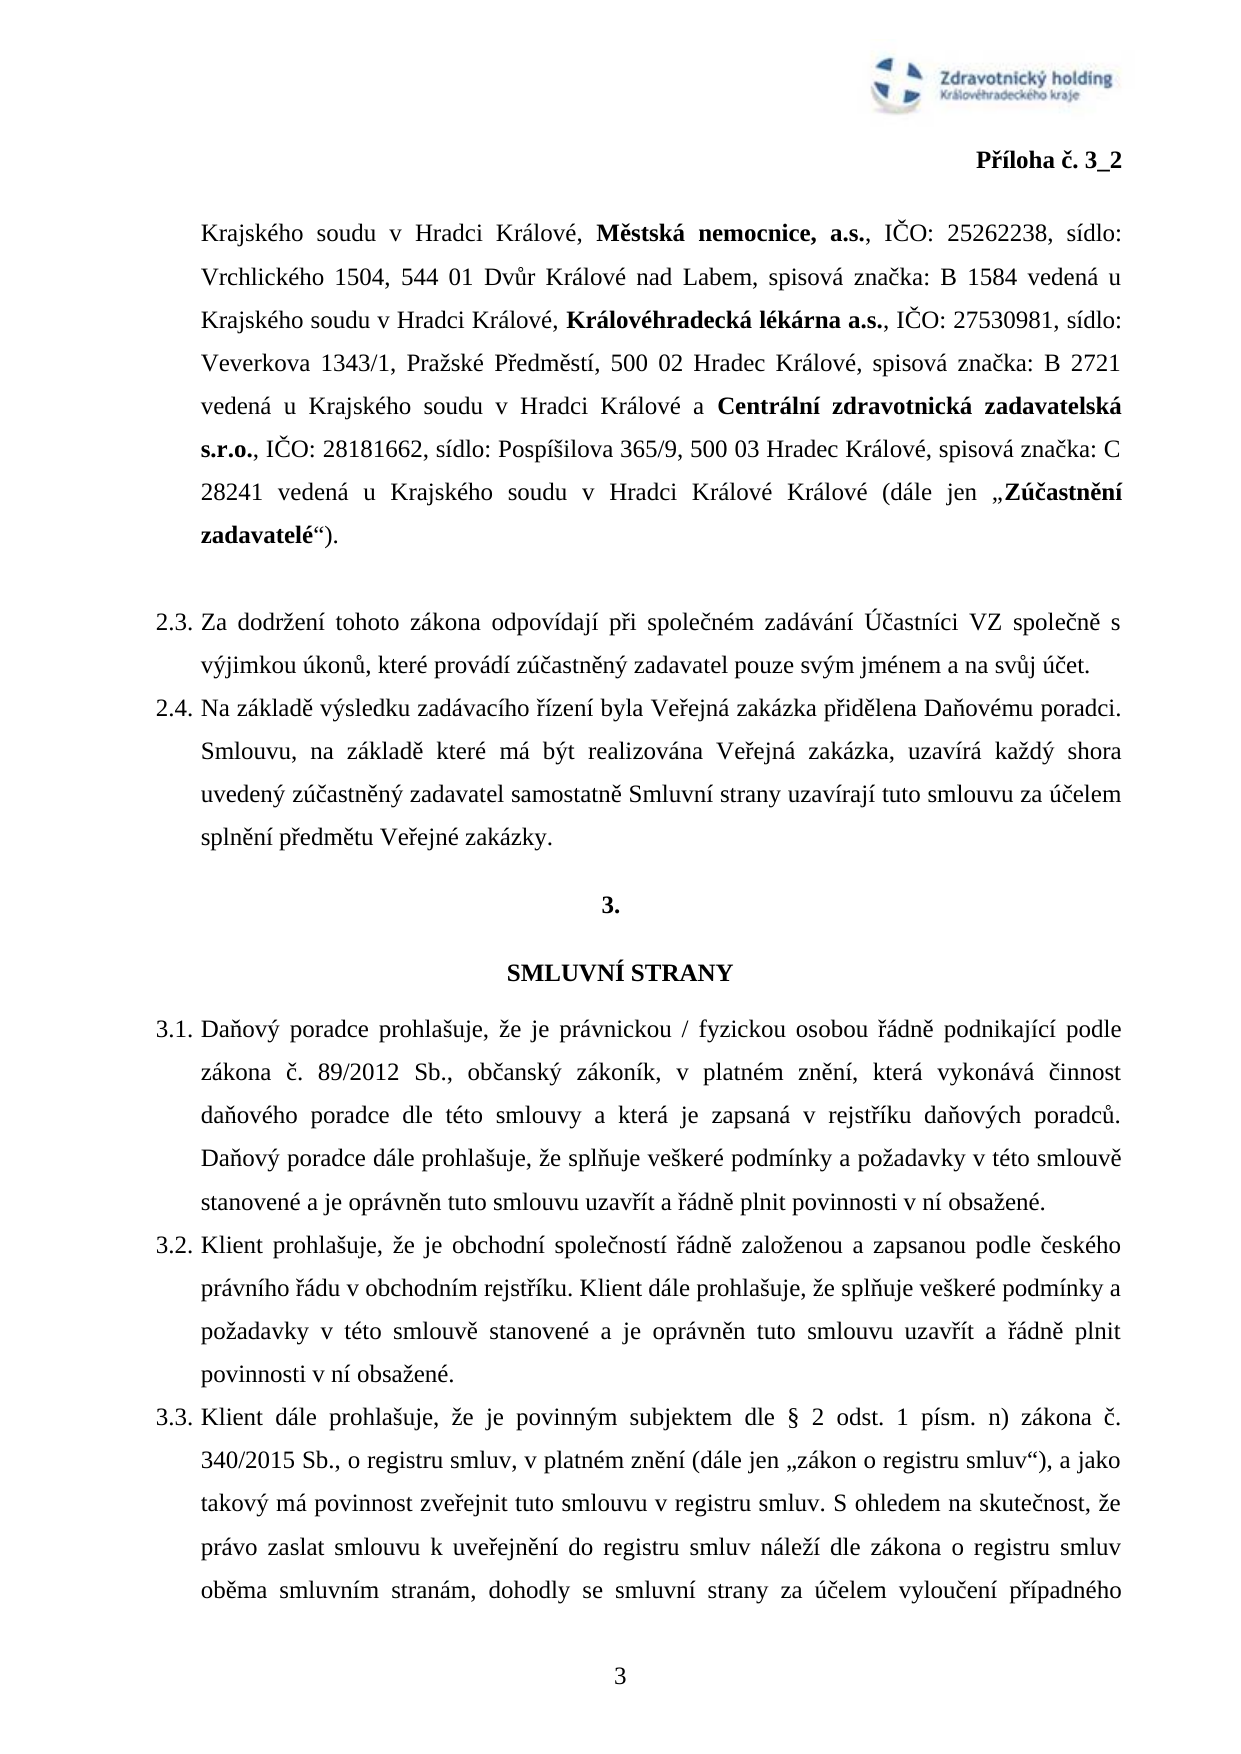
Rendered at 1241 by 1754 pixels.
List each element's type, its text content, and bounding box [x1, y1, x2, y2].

list Na základě výsledku zadávacího řízení byla Veřejná zakázka přidělena Daňovému poradci. Smlouvu, na základě které má být realizována Veřejná zakázka, uzavírá každý shora uvedený zúčastněný zadavatel samostatně Smluvní strany uzavírají tuto smlouvu za účelem splnění předmětu Veřejné zakázky. [156, 693, 1122, 851]
list Za dodržení tohoto zákona odpovídají při společném zadávání Účastníci VZ společně s výjimkou úkonů, které provádí zúčastněný zadavatel pouze svým jménem a na svůj účet. [156, 607, 1122, 678]
subtitle SMLUVNÍ STRANY [118, 958, 1122, 987]
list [156, 1402, 1122, 1603]
list Daňový poradce prohlašuje, že je právnickou / fyzickou osobou řádně podnikající podle zákona č. 89/2012 Sb., občanský zákoník, v platném znění, která vykonává činnost daňového poradce dle této smlouvy a která je zapsaná v rejstříku daňových poradců. Daňový poradce dále prohlašuje, že splňuje veškeré podmínky a požadavky v této smlouvě stanovené a je oprávněn tuto smlouvu uzavřít a řádně plnit povinnosti v ní obsažené. [156, 1014, 1122, 1215]
list Klient prohlašuje, že je obchodní společností řádně založenou a zapsanou podle českého právního řádu v obchodním rejstříku. Klient dále prohlašuje, že splňuje veškeré podmínky a požadavky v této smlouvě stanovené a je oprávněn tuto smlouvu uzavřít a řádně plnit povinnosti v ní obsažené. [156, 1230, 1122, 1388]
picture [846, 39, 1137, 133]
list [201, 218, 1122, 549]
